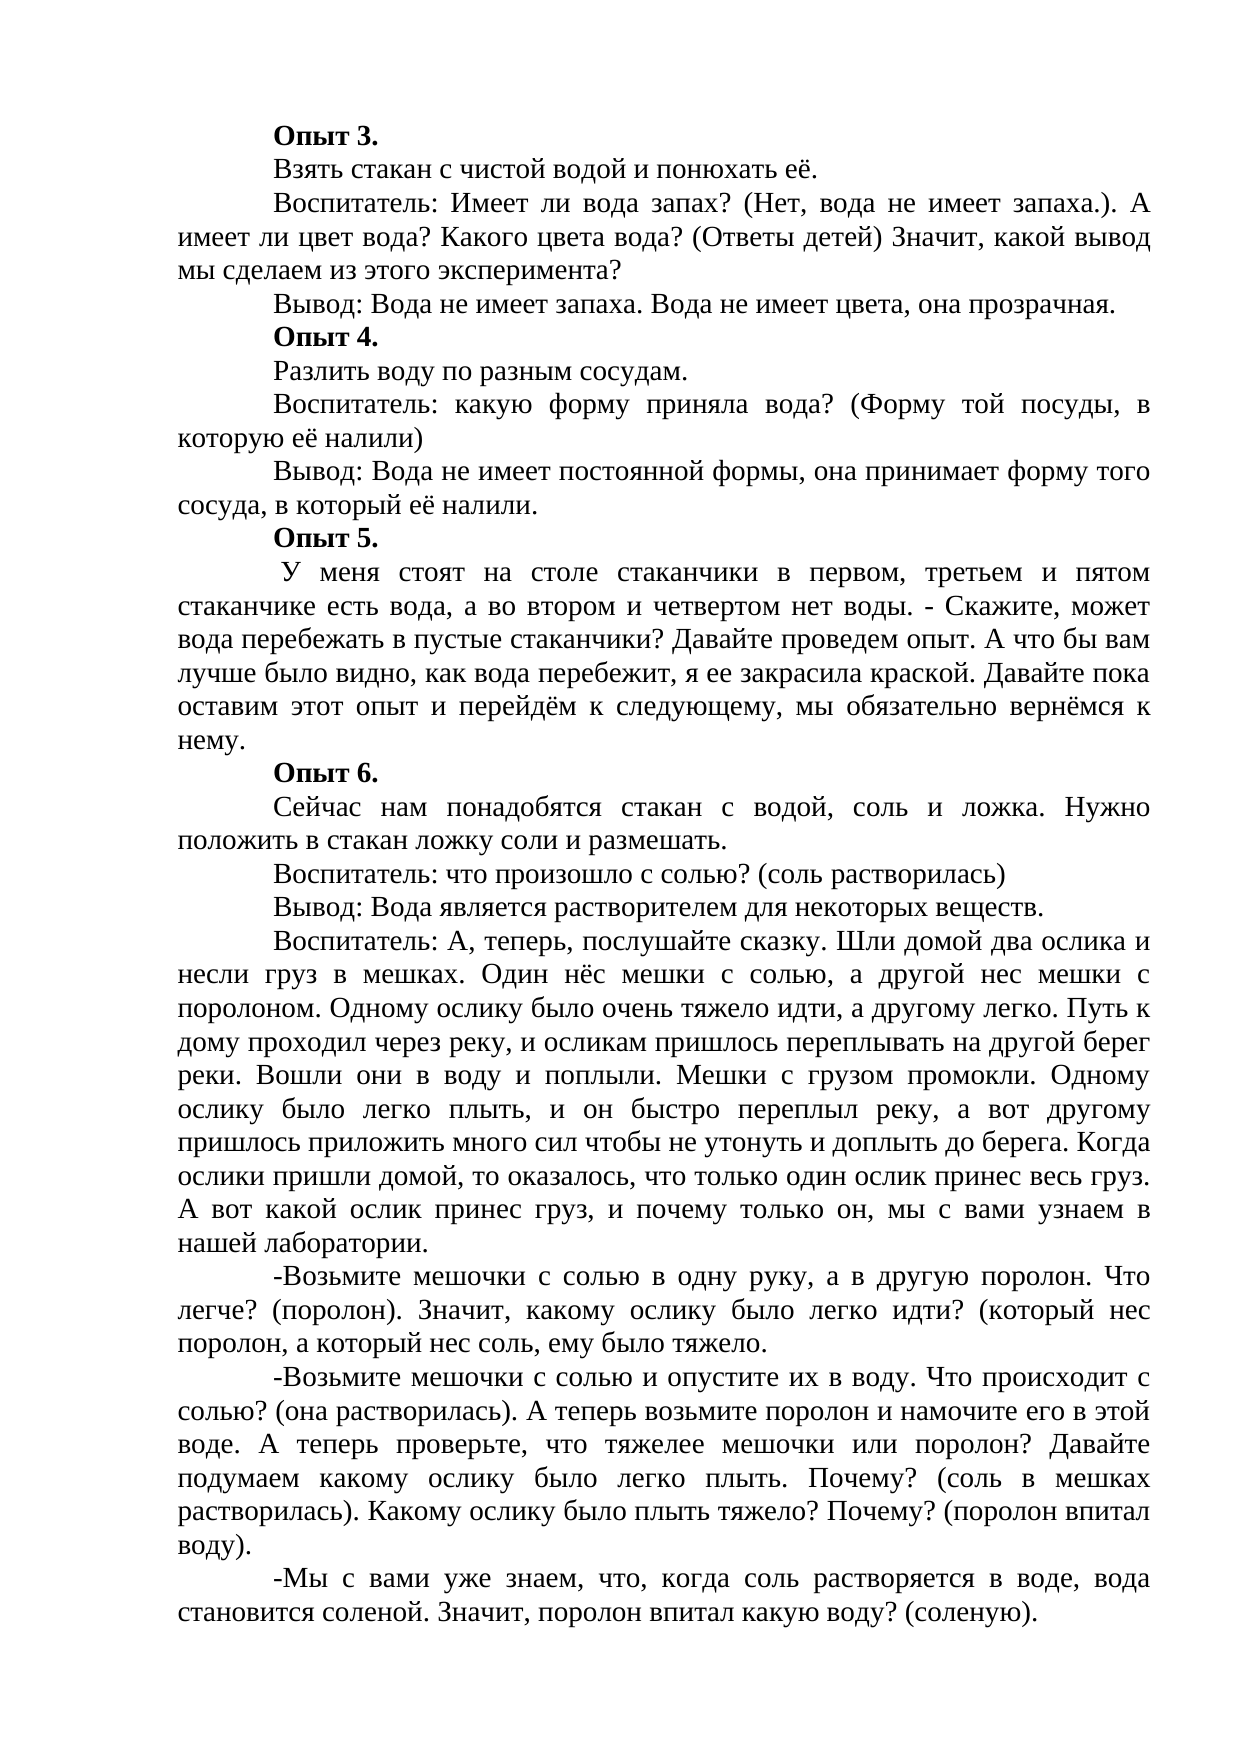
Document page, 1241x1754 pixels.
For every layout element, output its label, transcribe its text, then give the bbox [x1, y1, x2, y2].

text Опыт 5. [177, 521, 1152, 554]
text -Возьмите мешочки с солью и опустите их в воду. Что происходит с солью? (она растворилась). А теперь возьмите поролон и намочите его в этой воде. А теперь проверьте, что тяжелее мешочки или поролон? Давайте подумаем какому ослику было легко плыть. Почему? (соль в мешках растворилась). Какому ослику было плыть тяжело? Почему? (поролон впитал воду). [177, 1359, 1152, 1560]
text Воспитатель: А, теперь, послушайте сказку. Шли домой два ослика и несли груз в мешках. Один нёс мешки с солью, а другой нес мешки с поролоном. Одному ослику было очень тяжело идти, а другому легко. Путь к дому проходил через реку, и осликам пришлось переплывать на другой берег реки. Вошли они в воду и поплыли. Мешки с грузом промокли. Одному ослику было легко плыть, и он быстро переплыл реку, а вот другому пришлось приложить много сил чтобы не утонуть и доплыть до берега. Когда ослики пришли домой, то оказалось, что только один ослик принес весь груз. А вот какой ослик принес груз, и почему только он, мы с вами узнаем в нашей лаборатории. [177, 923, 1152, 1258]
text Опыт 4. [177, 319, 1152, 353]
text У меня стоят на столе стаканчики в первом, третьем и пятом стаканчике есть вода, а во втором и четвертом нет воды. - Скажите, может вода перебежать в пустые стаканчики? Давайте проведем опыт. А что бы вам лучше было видно, как вода перебежит, я ее закрасила краской. Давайте пока оставим этот опыт и перейдём к следующему, мы обязательно вернёмся к нему. [177, 554, 1152, 755]
text Взять стакан с чистой водой и понюхать её. [177, 152, 1152, 185]
text Разлить воду по разным сосудам. [177, 353, 1152, 386]
text Воспитатель: какую форму приняла вода? (Форму той посуды, в которую её налили) [177, 386, 1152, 453]
text Сейчас нам понадобятся стакан с водой, соль и ложка. Нужно положить в стакан ложку соли и размешать. [177, 789, 1152, 856]
text Воспитатель: что произошло с солью? (соль растворилась) [177, 856, 1152, 889]
text Опыт 3. [177, 118, 1152, 152]
text -Возьмите мешочки с солью в одну руку, а в другую поролон. Что легче? (поролон). Значит, какому ослику было легко идти? (который нес поролон, а который нес соль, ему было тяжело. [177, 1258, 1152, 1359]
text Опыт 6. [177, 755, 1152, 789]
text Воспитатель: Имеет ли вода запах? (Нет, вода не имеет запаха.). А имеет ли цвет вода? Какого цвета вода? (Ответы детей) Значит, какой вывод мы сделаем из этого эксперимента? [177, 185, 1152, 286]
text Вывод: Вода не имеет запаха. Вода не имеет цвета, она прозрачная. [177, 286, 1152, 319]
text Вывод: Вода не имеет постоянной формы, она принимает форму того сосуда, в который её налили. [177, 453, 1152, 521]
text Вывод: Вода является растворителем для некоторых веществ. [177, 889, 1152, 923]
text -Мы с вами уже знаем, что, когда соль растворяется в воде, вода становится соленой. Значит, поролон впитал какую воду? (соленую). [177, 1560, 1152, 1627]
